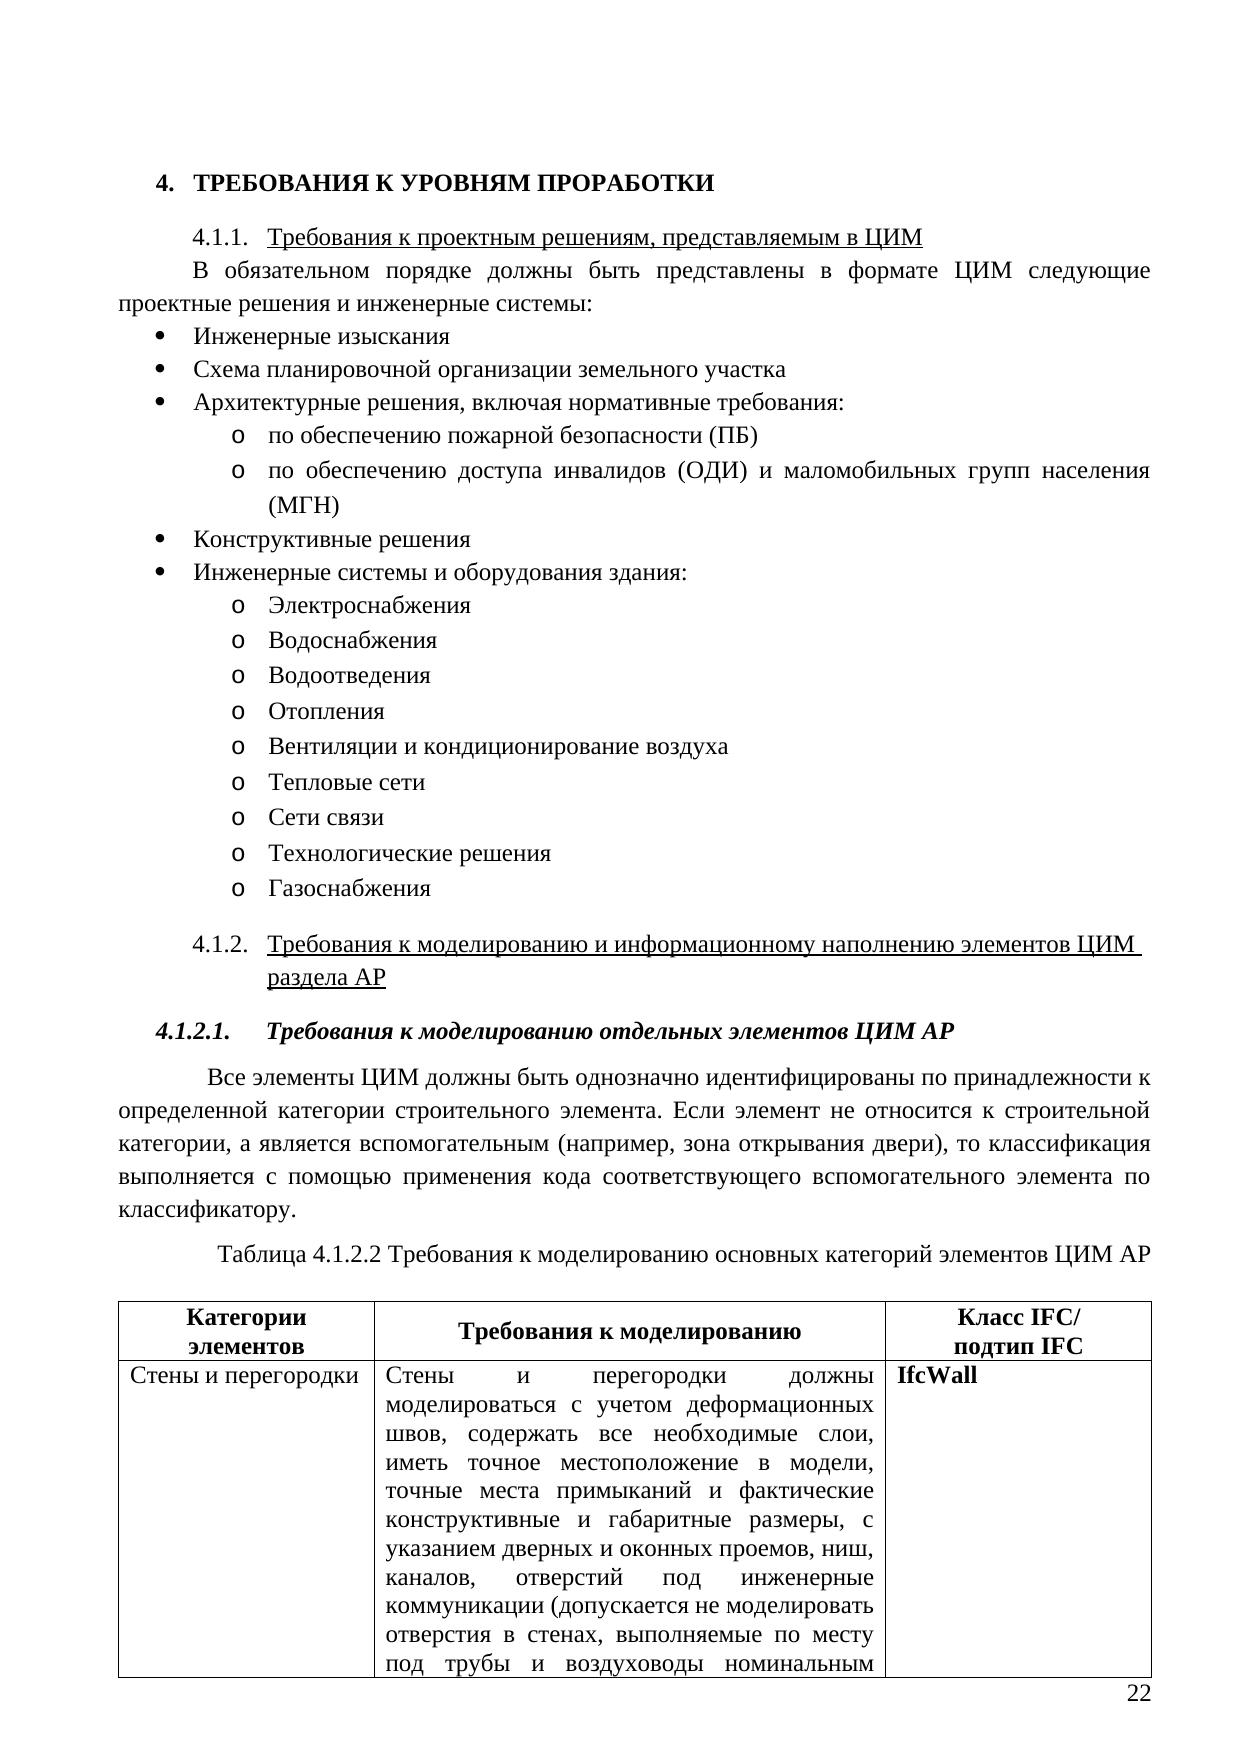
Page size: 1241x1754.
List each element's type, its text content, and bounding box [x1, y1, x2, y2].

list Требования к моделированию отдельных элементов ЦИМ АР [156, 1016, 1152, 1045]
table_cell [375, 1361, 885, 1677]
list Вентиляции и кондиционирование воздуха [231, 731, 1152, 762]
subtitle ТРЕБОВАНИЯ К УРОВНЯМ ПРОРАБОТКИ [156, 168, 1152, 197]
table_cell IfcWall [886, 1361, 1151, 1677]
list по обеспечению доступа инвалидов (ОДИ) и маломобильных групп населения (МГН) [231, 456, 1152, 519]
table_header Класс IFC/ подтип IFC [886, 1302, 1151, 1359]
list Электроснабжения [231, 590, 1152, 621]
list Инженерные изыскания [156, 321, 1152, 350]
list Сети связи [231, 802, 1152, 833]
list Инженерные системы и оборудования здания: [156, 557, 1152, 585]
list Схема планировочной организации земельного участка [156, 354, 1152, 383]
list Конструктивные решения [156, 524, 1152, 552]
list Технологические решения [231, 838, 1152, 868]
text В обязательном порядке должны быть представлены в формате ЦИМ следующие проектные решения и инженерные системы: [118, 255, 1152, 317]
text Все элементы ЦИМ должны быть однозначно идентифицированы по принадлежности к определенной категории строительного элемента. Если элемент не относится к строительной категории, а является вспомогательным (например, зона открывания двери), то классификация выполняется с помощью применения кода соответствующего вспомогательного элемента по классификатору. [118, 1062, 1152, 1222]
table_cell Стены и перегородки [119, 1361, 374, 1677]
table_header Категории элементов [119, 1302, 374, 1359]
list Тепловые сети [231, 767, 1152, 798]
subtitle Требования к моделированию и информационному наполнению элементов ЦИМ раздела АР [192, 929, 1152, 991]
list Газоснабжения [231, 873, 1152, 904]
list Архитектурные решения, включая нормативные требования: [156, 387, 1152, 416]
subtitle Требования к проектным решениям, представляемым в ЦИМ [192, 222, 1152, 251]
text Таблица 4.1.2.2 Требования к моделированию основных категорий элементов ЦИМ АР [118, 1239, 1152, 1268]
list Отопления [231, 696, 1152, 727]
list Водоотведения [231, 661, 1152, 691]
table_header Требования к моделированию [375, 1302, 885, 1359]
list по обеспечению пожарной безопасности (ПБ) [231, 420, 1152, 451]
list Водоснабжения [231, 625, 1152, 656]
